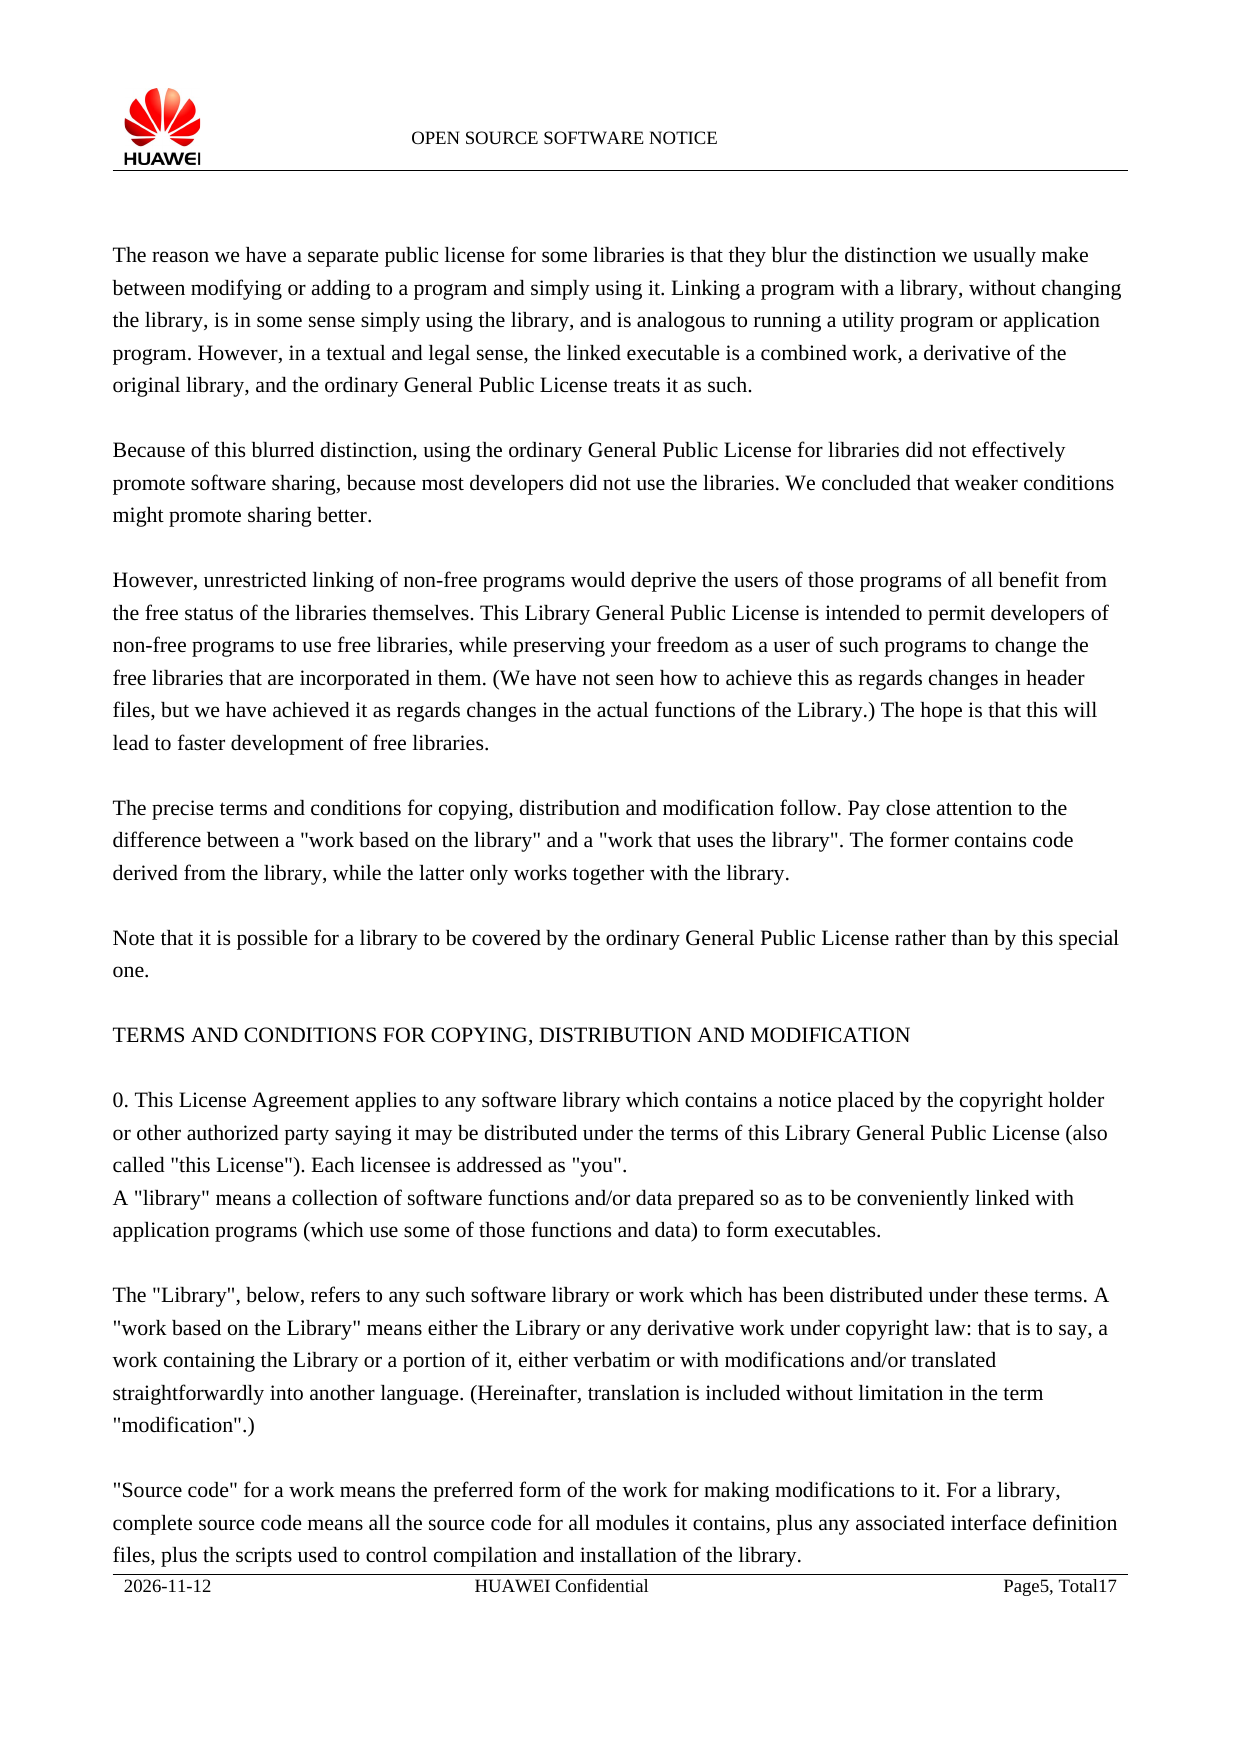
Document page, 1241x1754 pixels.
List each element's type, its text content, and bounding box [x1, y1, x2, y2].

picture [124, 88, 201, 165]
